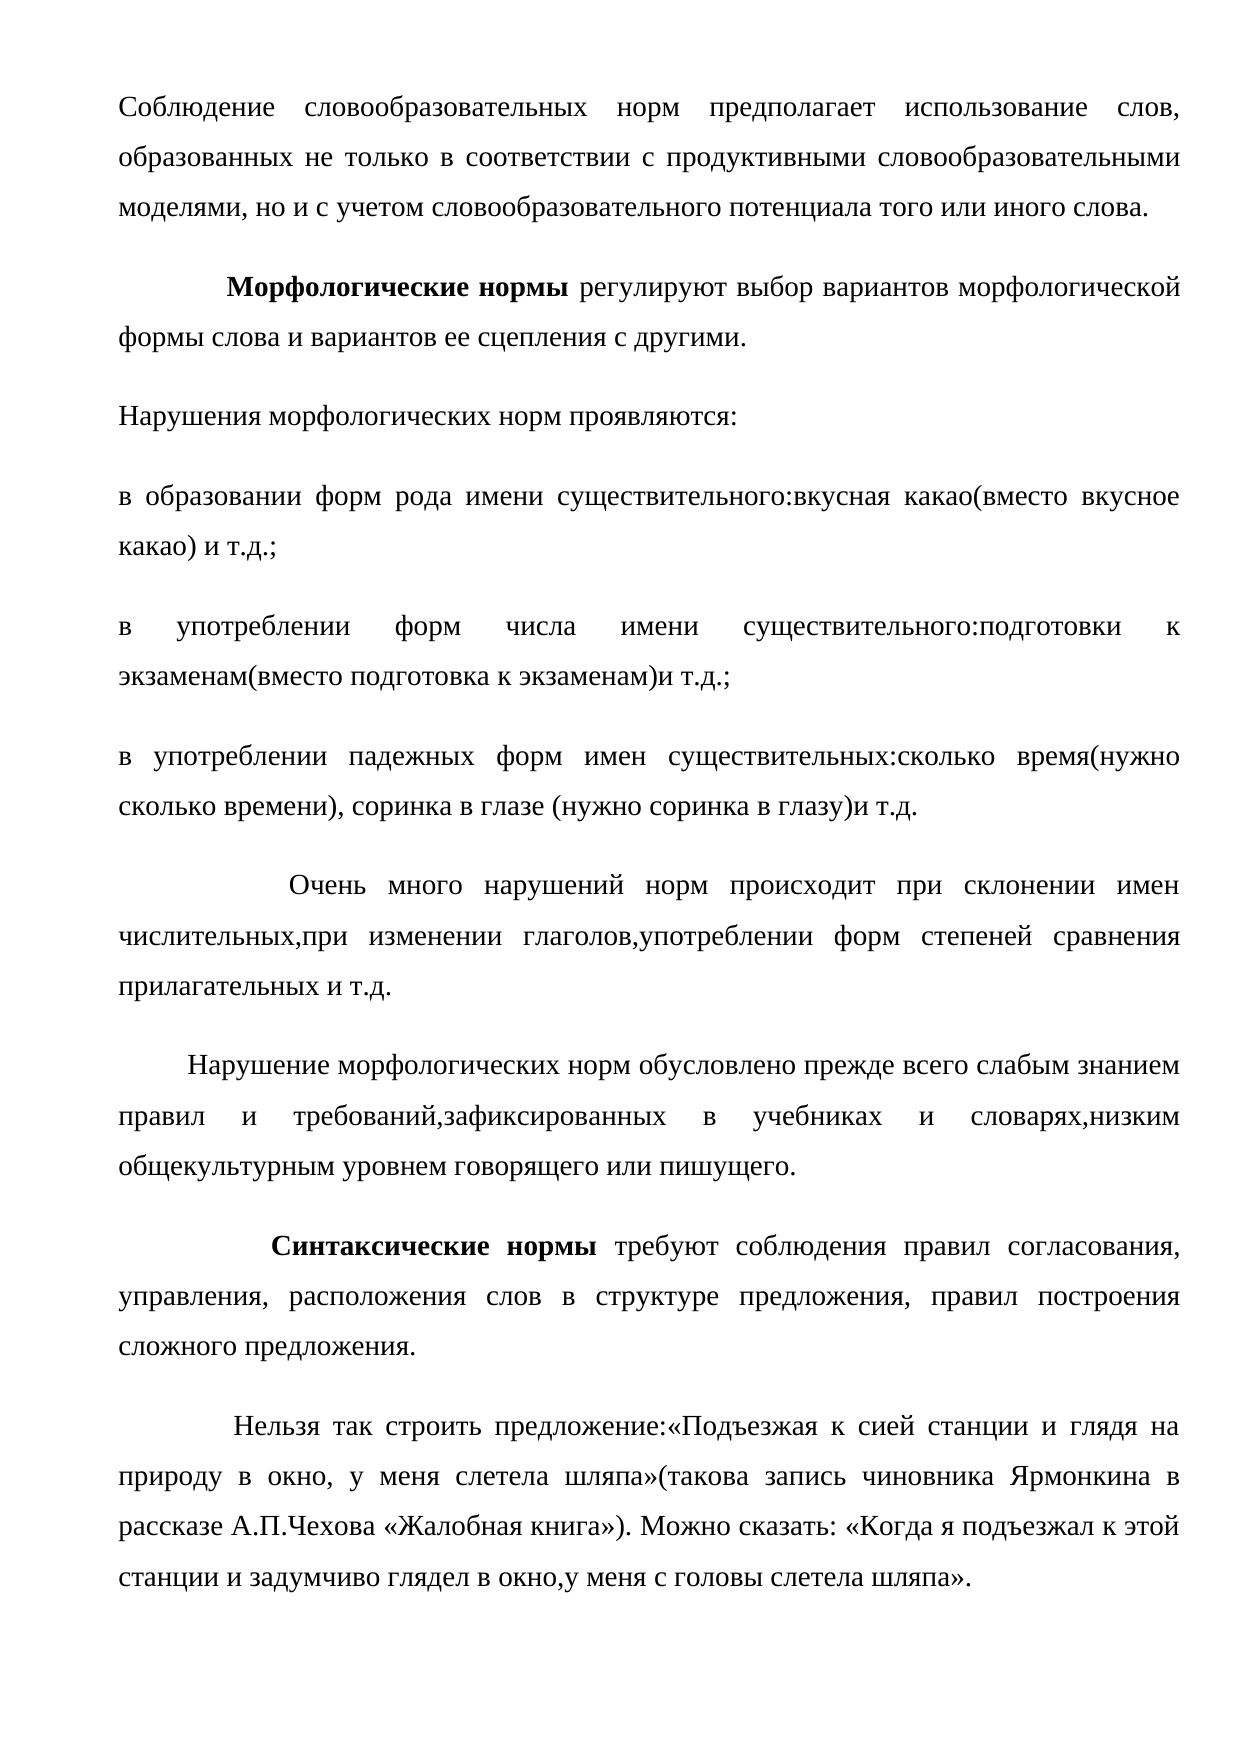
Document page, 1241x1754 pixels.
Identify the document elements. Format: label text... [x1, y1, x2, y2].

text Очень много нарушений норм происходит при склонении имен числительных,при изменении глаголов,употреблении форм степеней сравнения прилагательных и т.д. [118, 867, 1181, 1002]
text Нарушения морфологических норм проявляются: [118, 398, 1181, 432]
text в образовании форм рода имени существительного:вкусная какао(вместо вкусное какао) и т.д.; [118, 478, 1181, 562]
text в употреблении падежных форм имен существительных:сколько время(нужно сколько времени), соринка в глазе (нужно соринка в глазу)и т.д. [118, 738, 1181, 821]
text Морфологические нормы регулируют выбор вариантов морфологической формы слова и вариантов ее сцепления с другими. [118, 269, 1181, 353]
text Соблюдение словообразовательных норм предполагает использование слов, образованных не только в соответствии с продуктивными словообразовательными моделями, но и с учетом словообразовательного потенциала того или иного слова. [118, 89, 1181, 223]
text в употреблении форм числа имени существительного:подготовки к экзаменам(вместо подготовка к экзаменам)и т.д.; [118, 608, 1181, 692]
text Синтаксические нормы требуют соблюдения правил согласования, управления, расположения слов в структуре предложения, правил построения сложного предложения. [118, 1228, 1181, 1362]
text Нарушение морфологических норм обусловлено прежде всего слабым знанием правил и требований,зафиксированных в учебниках и словарях,низким общекультурным уровнем говорящего или пишущего. [118, 1047, 1181, 1182]
text Нельзя так строить предложение:«Подъезжая к сией станции и глядя на природу в окно, у меня слетела шляпа»(такова запись чиновника Ярмонкина в рассказе А.П.Чехова «Жалобная книга»). Можно сказать: «Когда я подъезжал к этой станции и задумчиво глядел в окно,у меня с головы слетела шляпа». [118, 1408, 1181, 1592]
